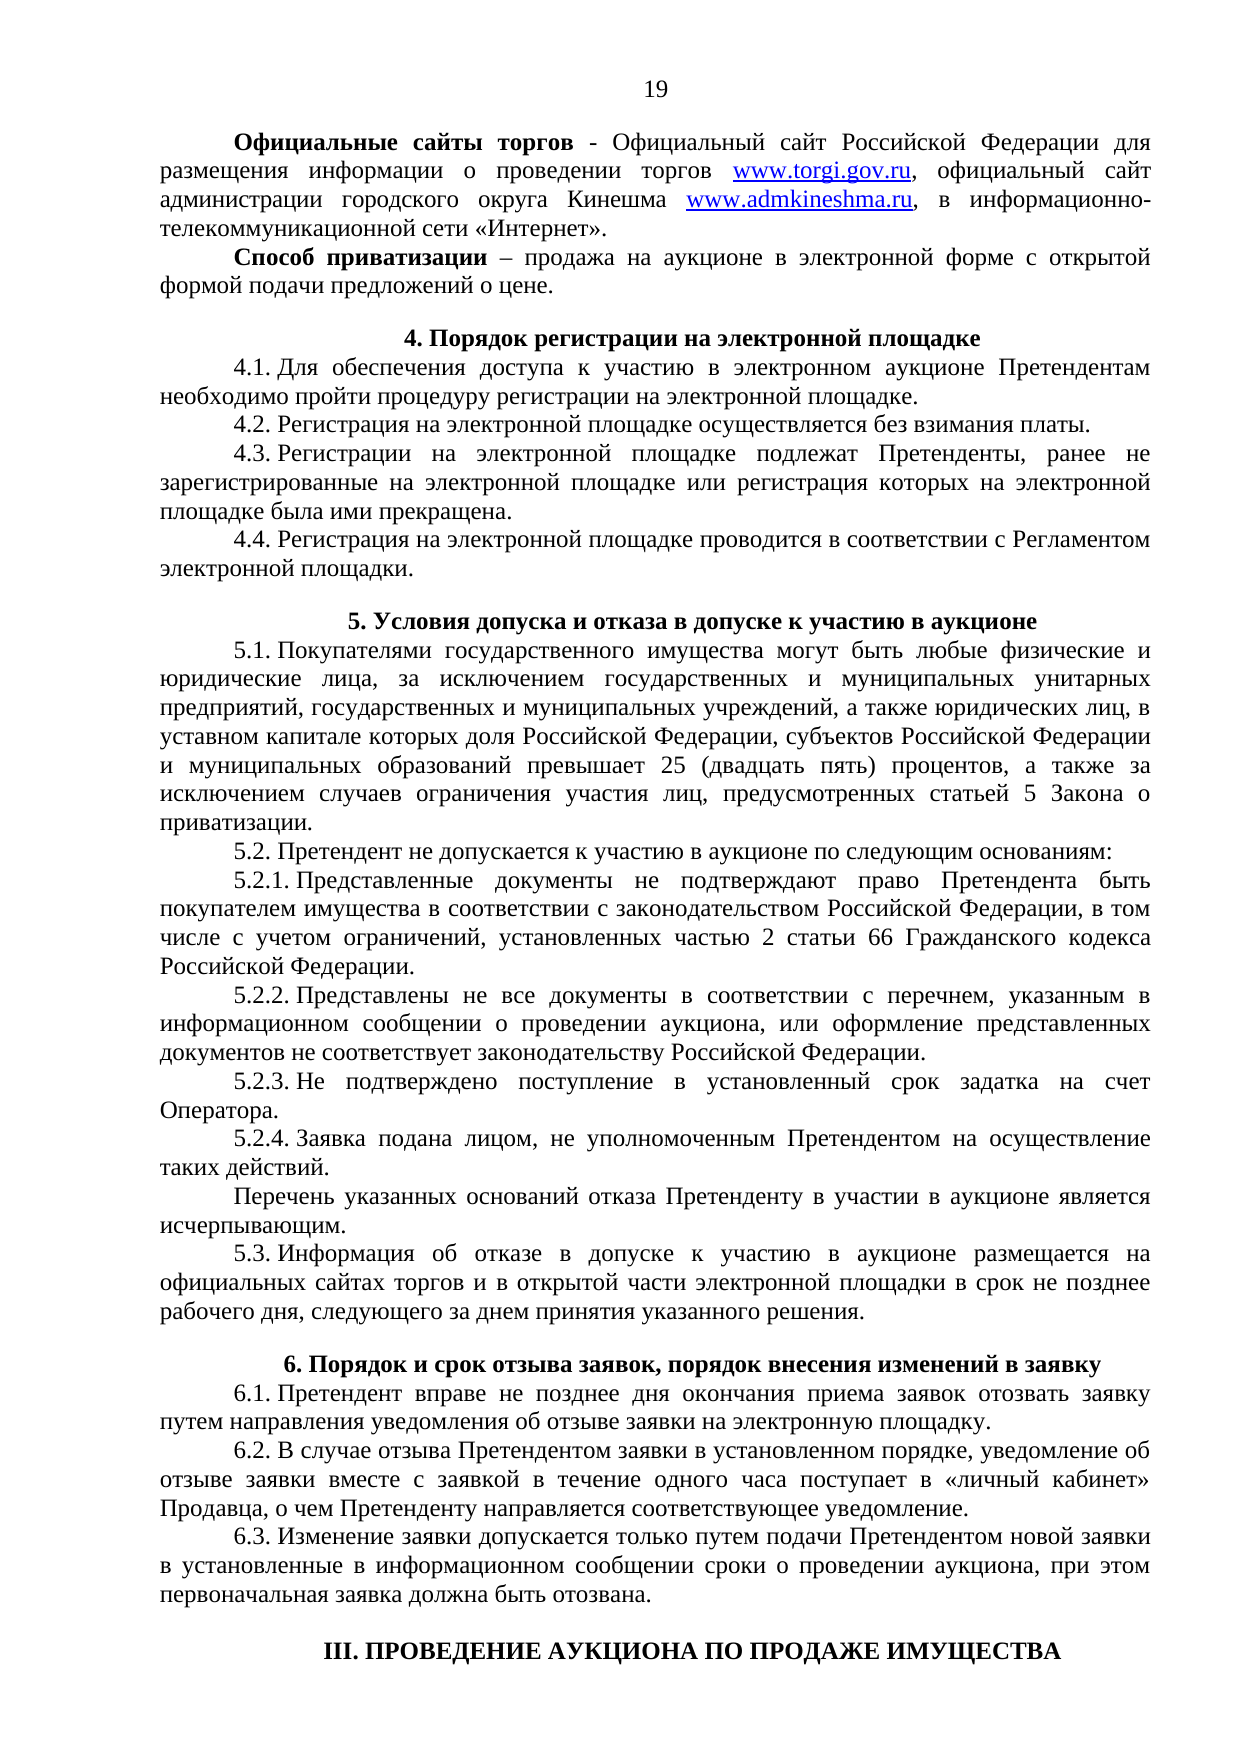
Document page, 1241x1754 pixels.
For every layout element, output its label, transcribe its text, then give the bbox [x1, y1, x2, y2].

text 6. Порядок и срок отзыва заявок, порядок внесения изменений в заявку [159, 1349, 1152, 1378]
text 5.3. Информация об отказе в допуске к участию в аукционе размещается на официальных сайтах торгов и в открытой части электронной площадки в срок не позднее рабочего дня, следующего за днем принятия указанного решения. [159, 1238, 1152, 1325]
text 5.2.2. Представлены не все документы в соответствии с перечнем, указанным в информационном сообщении о проведении аукциона, или оформление представленных документов не соответствует законодательству Российской Федерации. [159, 980, 1152, 1066]
text Перечень указанных оснований отказа Претенденту в участии в аукционе является исчерпывающим. [159, 1181, 1152, 1238]
text Способ приватизации – продажа на аукционе в электронной форме с открытой формой подачи предложений о цене. [159, 242, 1152, 299]
text 6.3. Изменение заявки допускается только путем подачи Претендентом новой заявки в установленные в информационном сообщении сроки о проведении аукциона, при этом первоначальная заявка должна быть отозвана. [159, 1521, 1152, 1608]
text 5.2.1. Представленные документы не подтверждают право Претендента быть покупателем имущества в соответствии с законодательством Российской Федерации, в том числе с учетом ограничений, установленных частью 2 статьи 66 Гражданского кодекса Российской Федерации. [159, 865, 1152, 980]
text 5.2. Претендент не допускается к участию в аукционе по следующим основаниям: [159, 836, 1152, 865]
text 4.3. Регистрации на электронной площадке подлежат Претенденты, ранее не зарегистрированные на электронной площадке или регистрация которых на электронной площадке была ими прекращена. [159, 438, 1152, 524]
text 5.2.3. Не подтверждено поступление в установленный срок задатка на счет Оператора. [159, 1066, 1152, 1123]
text Официальные сайты торгов - Официальный сайт Российской Федерации для размещения информации о проведении торгов www.torgi.gov.ru, официальный сайт администрации городского округа Кинешма www.admkineshma.ru, в информационно-телекоммуникационной сети «Интернет». [159, 127, 1152, 242]
text 6.2. В случае отзыва Претендентом заявки в установленном порядке, уведомление об отзыве заявки вместе с заявкой в течение одного часа поступает в «личный кабинет» Продавца, о чем Претенденту направляется соответствующее уведомление. [159, 1435, 1152, 1521]
text 4.1. Для обеспечения доступа к участию в электронном аукционе Претендентам необходимо пройти процедуру регистрации на электронной площадке. [159, 352, 1152, 409]
text 4. Порядок регистрации на электронной площадке [159, 323, 1152, 352]
text 4.4. Регистрация на электронной площадке проводится в соответствии с Регламентом электронной площадки. [159, 524, 1152, 582]
text 5.2.4. Заявка подана лицом, не уполномоченным Претендентом на осуществление таких действий. [159, 1123, 1152, 1181]
text 6.1. Претендент вправе не позднее дня окончания приема заявок отозвать заявку путем направления уведомления об отзыве заявки на электронную площадку. [159, 1378, 1152, 1435]
text 5. Условия допуска и отказа в допуске к участию в аукционе [159, 606, 1152, 635]
text III. ПРОВЕДЕНИЕ АУКЦИОНА ПО ПРОДАЖЕ ИМУЩЕСТВА [159, 1636, 1152, 1665]
text 5.1. Покупателями государственного имущества могут быть любые физические и юридические лица, за исключением государственных и муниципальных унитарных предприятий, государственных и муниципальных учреждений, а также юридических лиц, в уставном капитале которых доля Российской Федерации, субъектов Российской Федерации и муниципальных образований превышает 25 (двадцать пять) процентов, а также за исключением случаев ограничения участия лиц, предусмотренных статьей 5 Закона о приватизации. [159, 635, 1152, 836]
text 4.2. Регистрация на электронной площадке осуществляется без взимания платы. [159, 409, 1152, 438]
